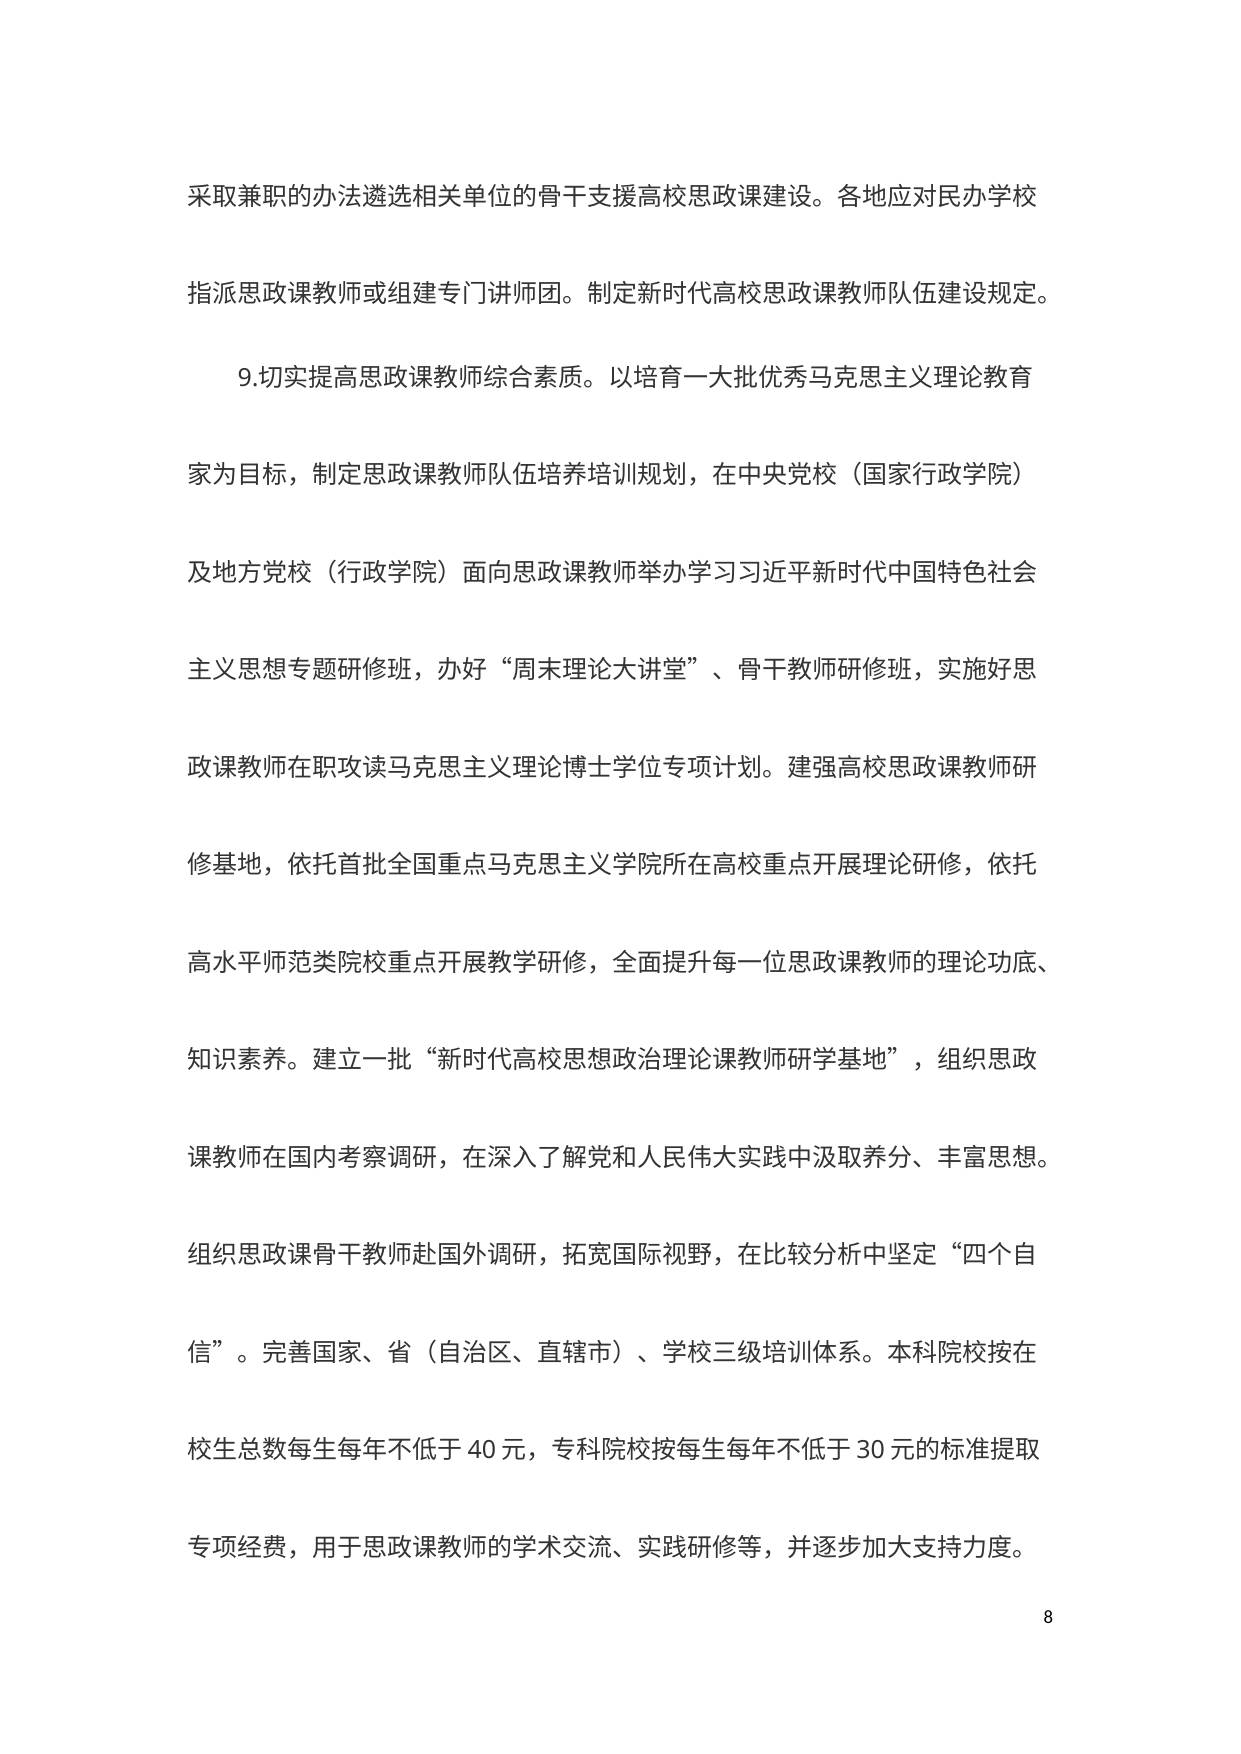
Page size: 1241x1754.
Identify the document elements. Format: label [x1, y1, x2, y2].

text [187, 343, 1053, 1578]
text [187, 162, 1053, 324]
